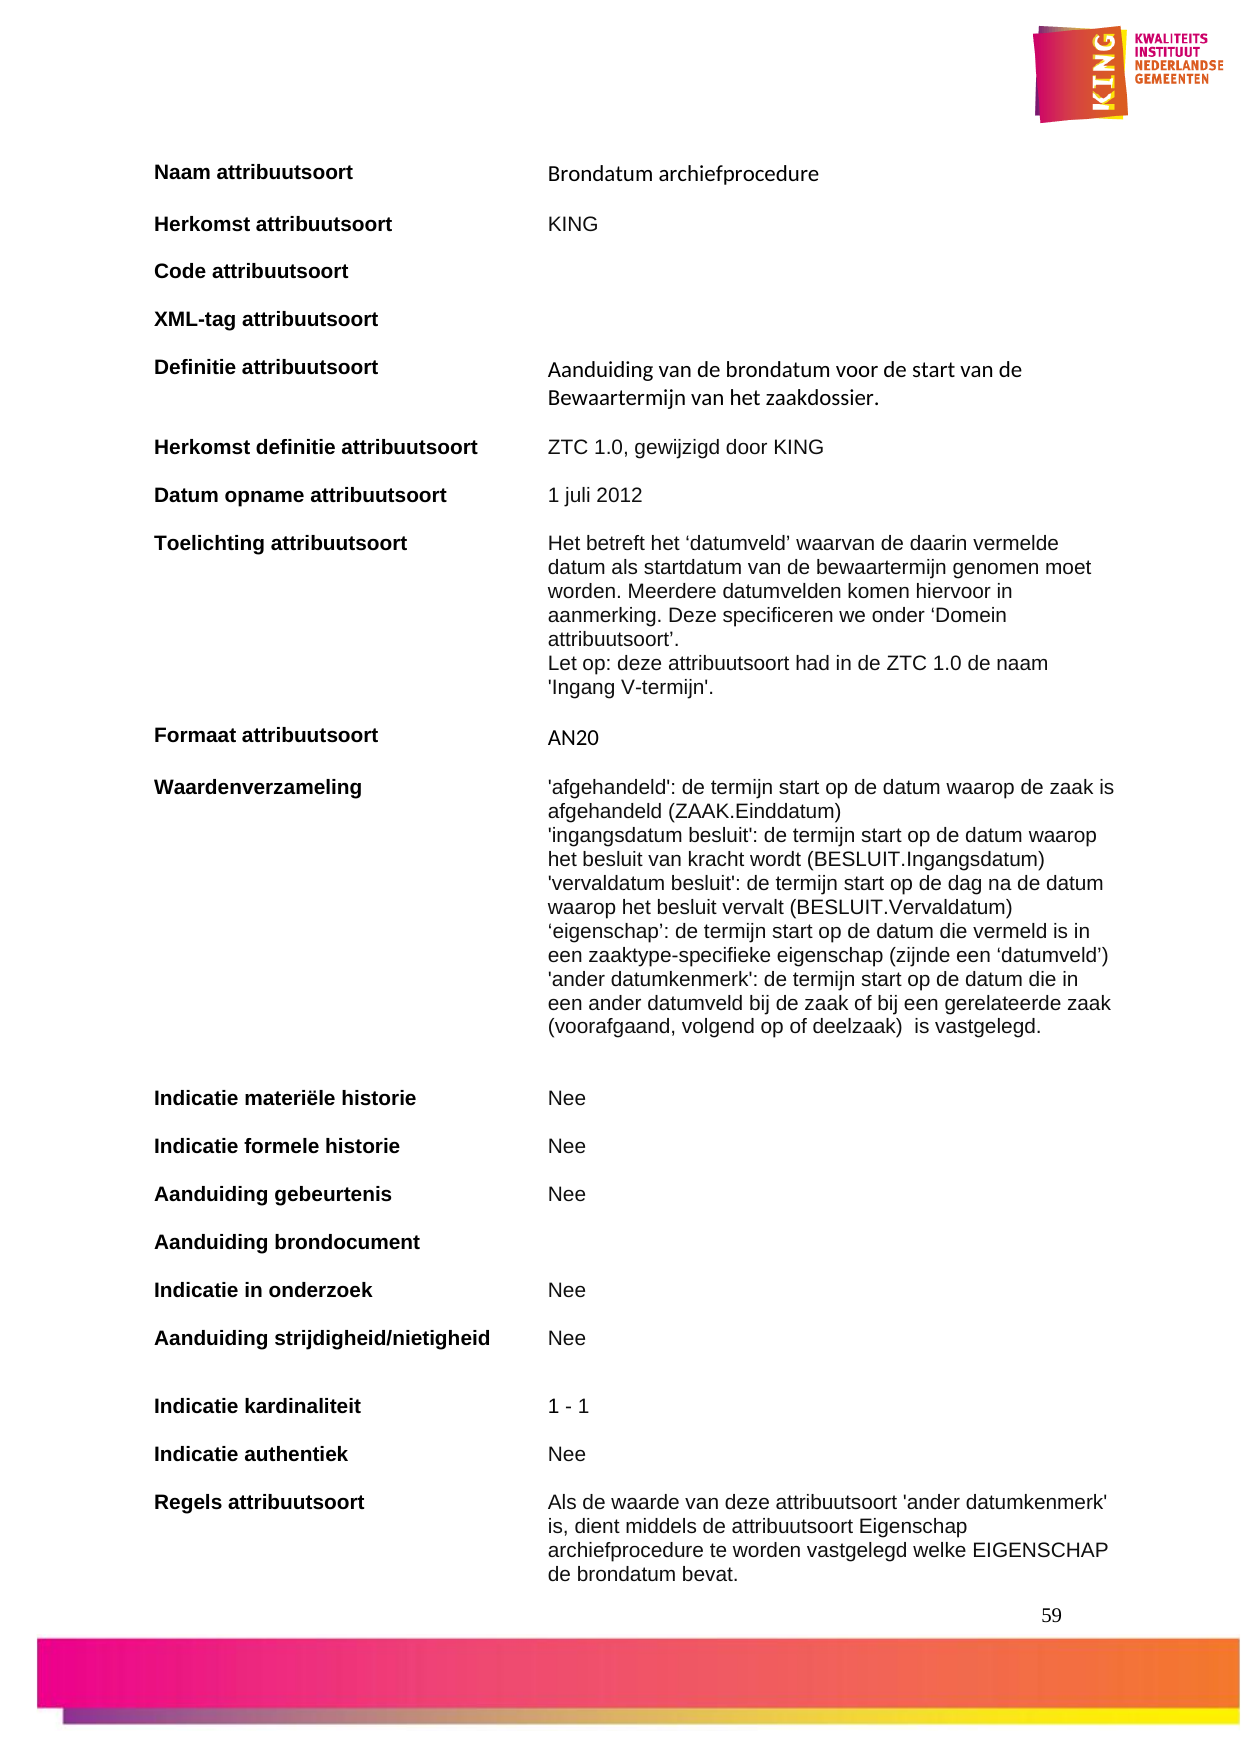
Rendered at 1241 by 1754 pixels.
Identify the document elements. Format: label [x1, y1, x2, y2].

picture [1032, 25, 1224, 124]
picture [36, 1634, 1241, 1731]
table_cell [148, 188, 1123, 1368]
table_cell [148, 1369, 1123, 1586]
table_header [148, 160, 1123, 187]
